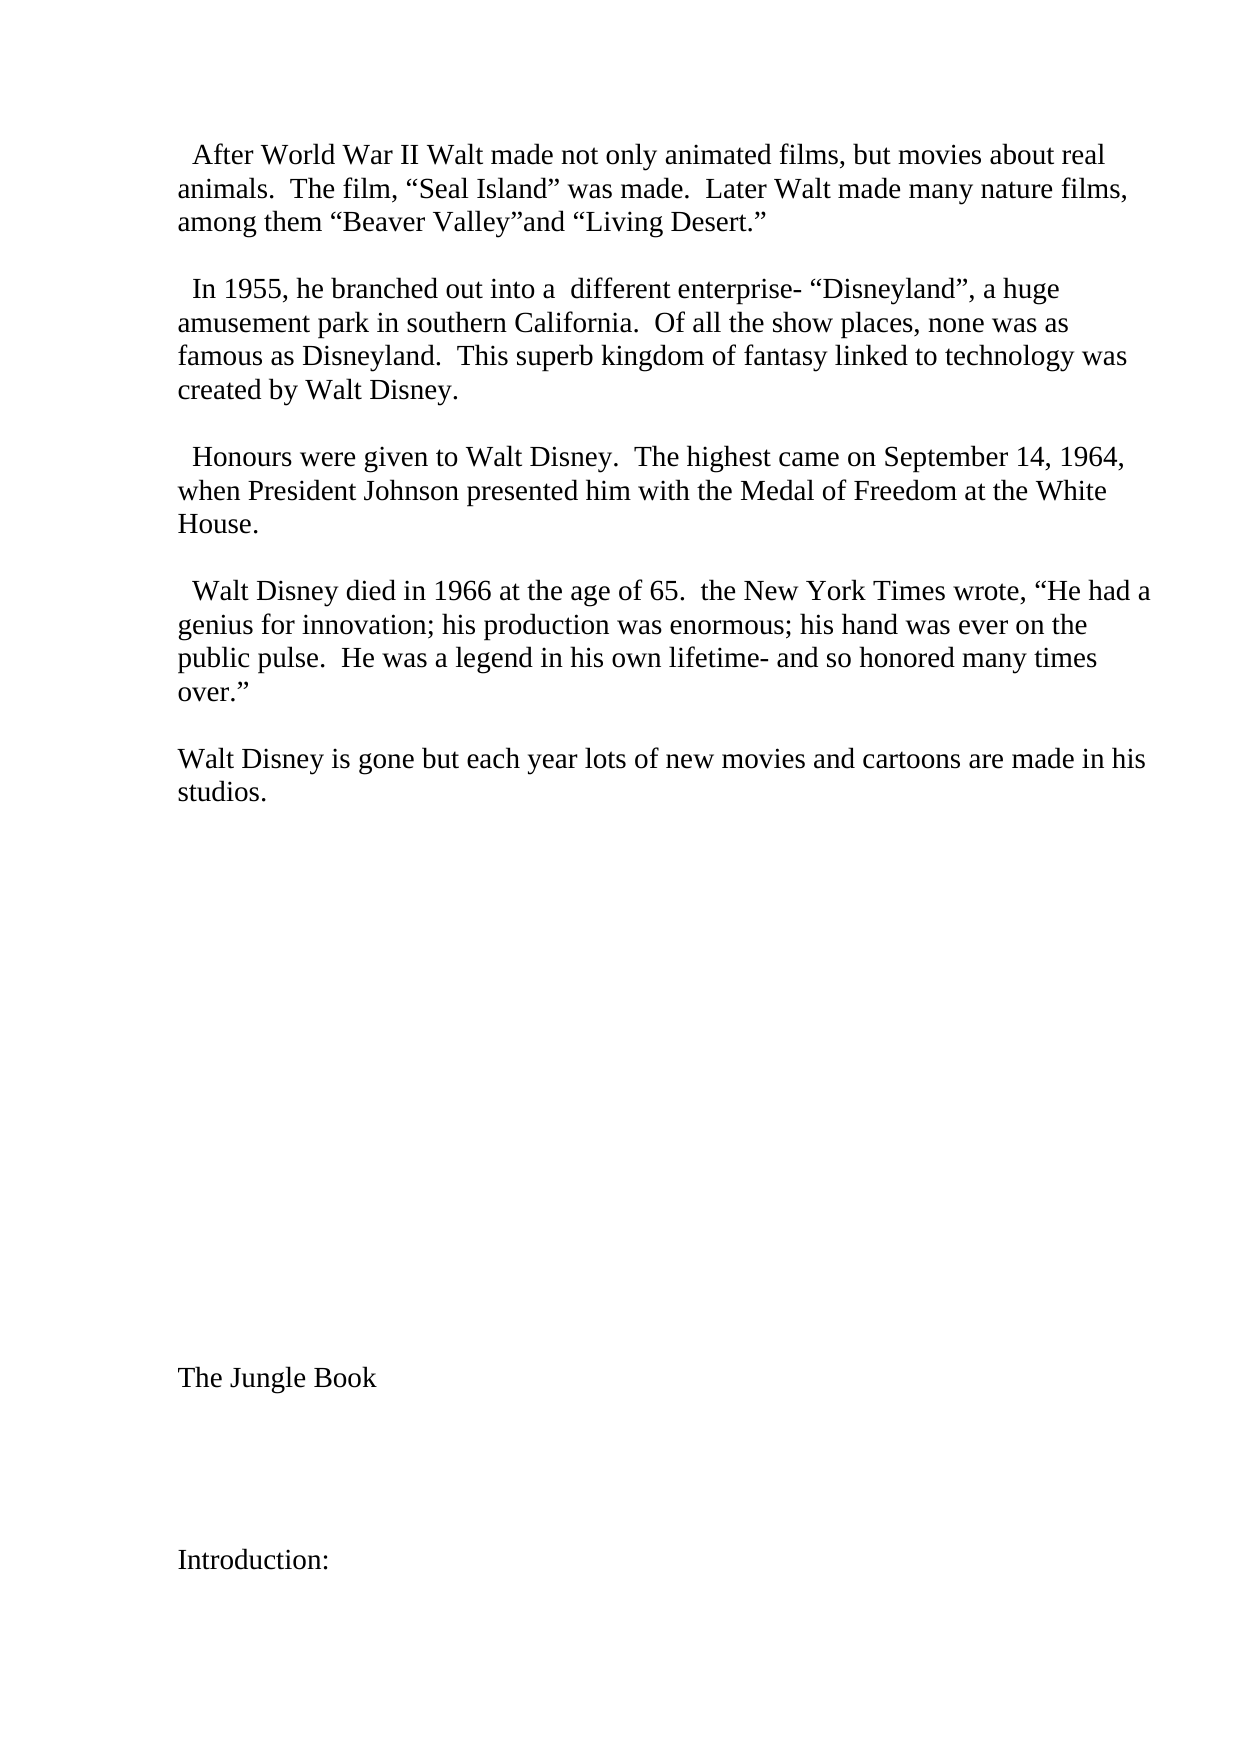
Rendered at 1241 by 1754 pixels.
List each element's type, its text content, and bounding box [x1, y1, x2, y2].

text In 1955, he branched out into a different enterprise- “Disneyland”, a huge amusement park in southern California. Of all the show places, none was as famous as Disneyland. This superb kingdom of fantasy linked to technology was created by Walt Disney. [177, 271, 1152, 406]
text Introduction: [177, 1542, 1152, 1576]
text After World War II Walt made not only animated films, but movies about real animals. The film, “Seal Island” was made. Later Walt made many nature films, among them “Beaver Valley”and “Living Desert.” [177, 137, 1152, 238]
text Walt Disney died in 1966 at the age of 65. the New York Times wrote, “He had a genius for innovation; his production was enormous; his hand was ever on the public pulse. He was a legend in his own lifetime- and so honored many times over.” [177, 573, 1152, 707]
text The Jungle Book [177, 1360, 1152, 1394]
text Walt Disney is gone but each year lots of new movies and cartoons are made in his studios. [177, 741, 1152, 808]
text Honours were given to Walt Disney. The highest came on September 14, 1964, when President Johnson presented him with the Medal of Freedom at the White House. [177, 439, 1152, 540]
